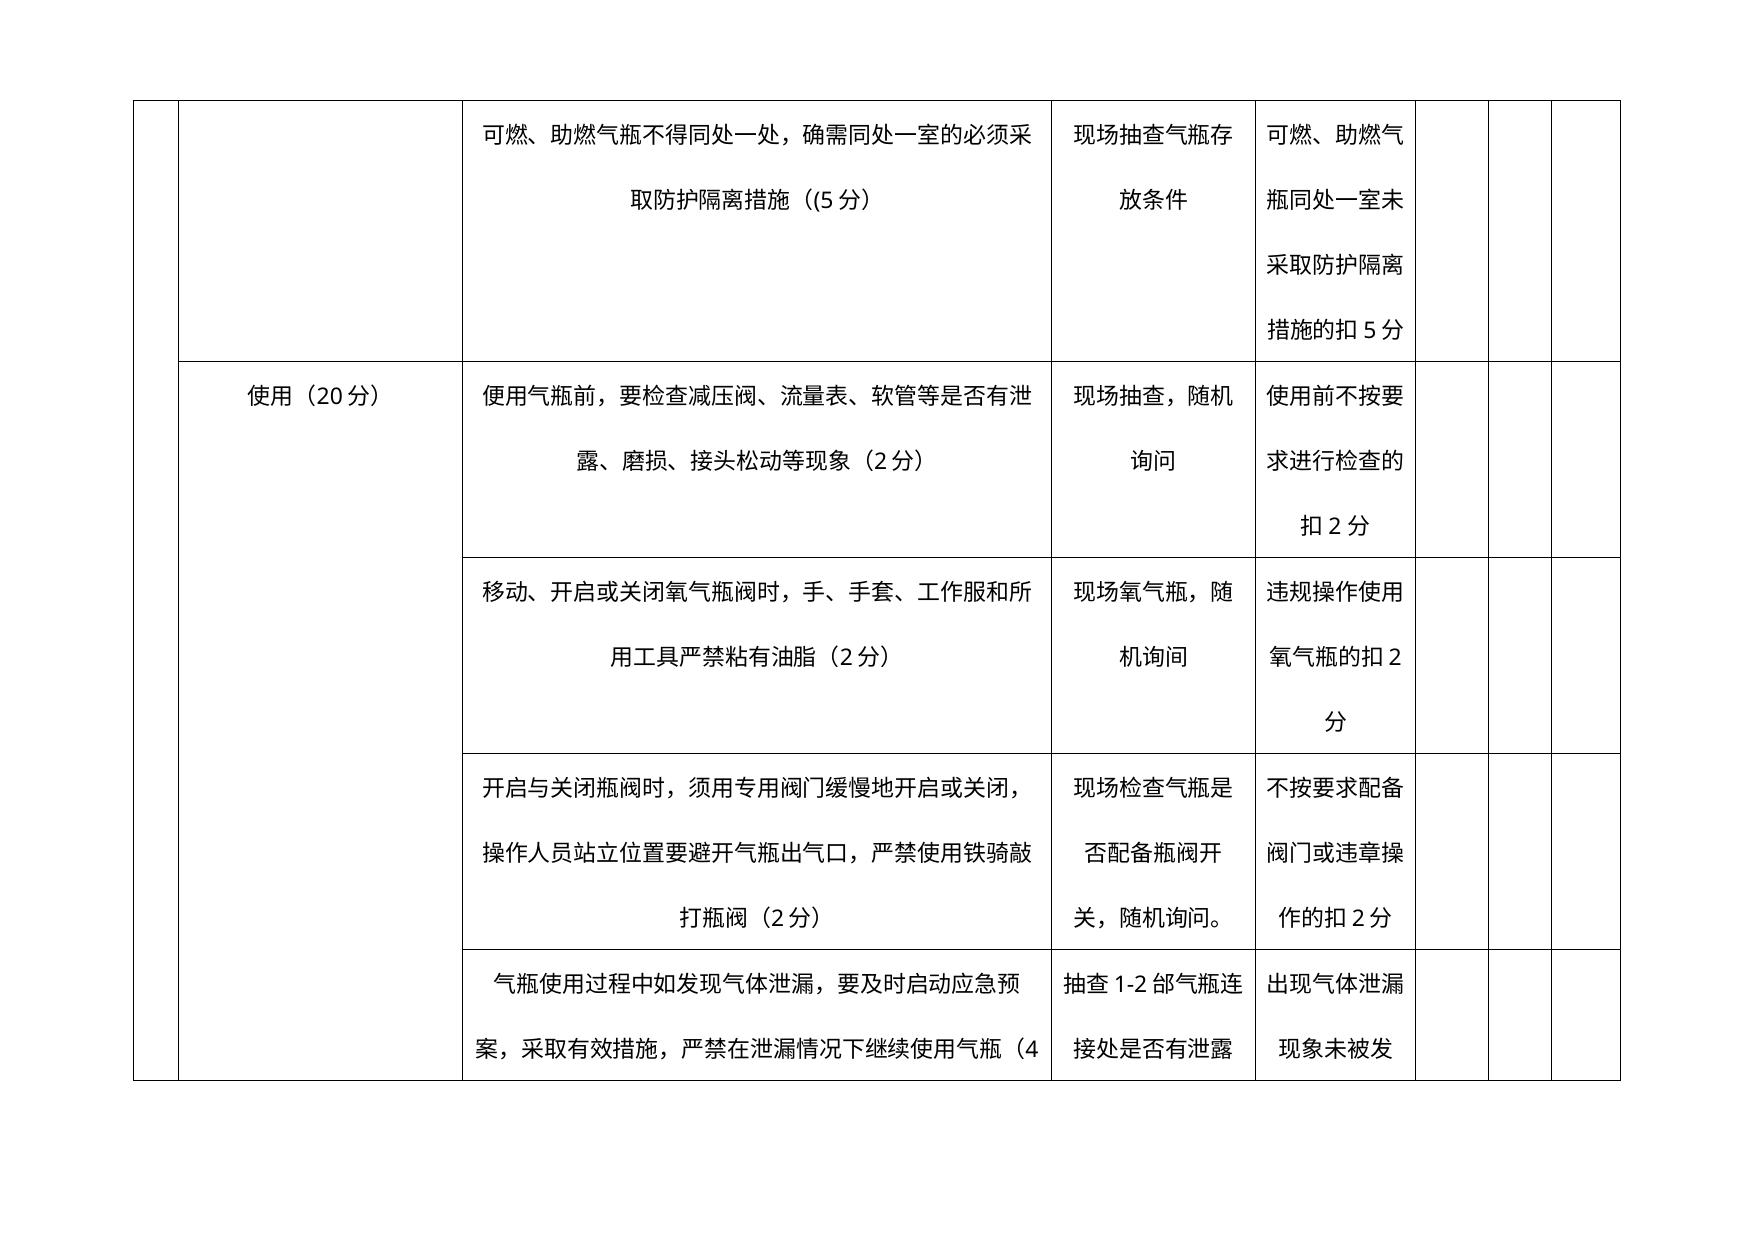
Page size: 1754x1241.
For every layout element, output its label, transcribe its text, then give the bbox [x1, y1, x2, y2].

table_cell 便用气瓶前，要检查减压阀、流量表、软管等是否有泄露、磨损、接头松动等现象（2分） [463, 362, 1051, 557]
table_cell [1416, 754, 1488, 949]
table_cell [1489, 558, 1551, 753]
table_cell [1416, 362, 1488, 557]
table_cell [1416, 101, 1488, 361]
table_cell [1489, 101, 1551, 361]
table_cell [1552, 362, 1620, 557]
table_cell 可燃、助燃气瓶同处一室未采取防护隔离措施的扣5分 [1256, 101, 1415, 361]
table_cell 抽查1-2邰气瓶连接处是否有泄露现象 [1052, 950, 1255, 1080]
table_cell 现场抽查，随机询问 [1052, 362, 1255, 557]
table_cell 可燃、助燃气瓶不得同处一处，确需同处一室的必须采取防护隔离措施（(5分） [463, 101, 1051, 361]
table_cell 违规操作使用氧气瓶的扣2分 [1256, 558, 1415, 753]
table_cell 使用（20分） [179, 362, 462, 1080]
table_cell [1416, 950, 1488, 1080]
table_cell [1489, 362, 1551, 557]
table_cell 现场氧气瓶，随机询间 [1052, 558, 1255, 753]
table_cell 使用前不按要求进行检查的扣2 分 [1256, 362, 1415, 557]
table_cell 开启与关闭瓶阀时，须用专用阀门缓慢地开启或关闭，操作人员站立位置要避开气瓶出气口，严禁使用铁骑敲打瓶阀（2分） [463, 754, 1051, 949]
table_cell [1489, 754, 1551, 949]
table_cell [463, 950, 1051, 1080]
table_cell [1416, 558, 1488, 753]
table_cell 现场抽查气瓶存放条件 [1052, 101, 1255, 361]
table_cell [1489, 950, 1551, 1080]
table_cell 不按要求配备阀门或违章操作的扣2分 [1256, 754, 1415, 949]
table_cell [1552, 101, 1620, 361]
table_cell 移动、开启或关闭氧气瓶阀时，手、手套、工作服和所用工具严禁粘有油脂（2分） [463, 558, 1051, 753]
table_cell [1256, 950, 1415, 1080]
table_cell [1552, 950, 1620, 1080]
table_cell [1552, 754, 1620, 949]
table_cell 现场检查气瓶是否配备瓶阀开关，随机询问。 [1052, 754, 1255, 949]
table_cell [1552, 558, 1620, 753]
